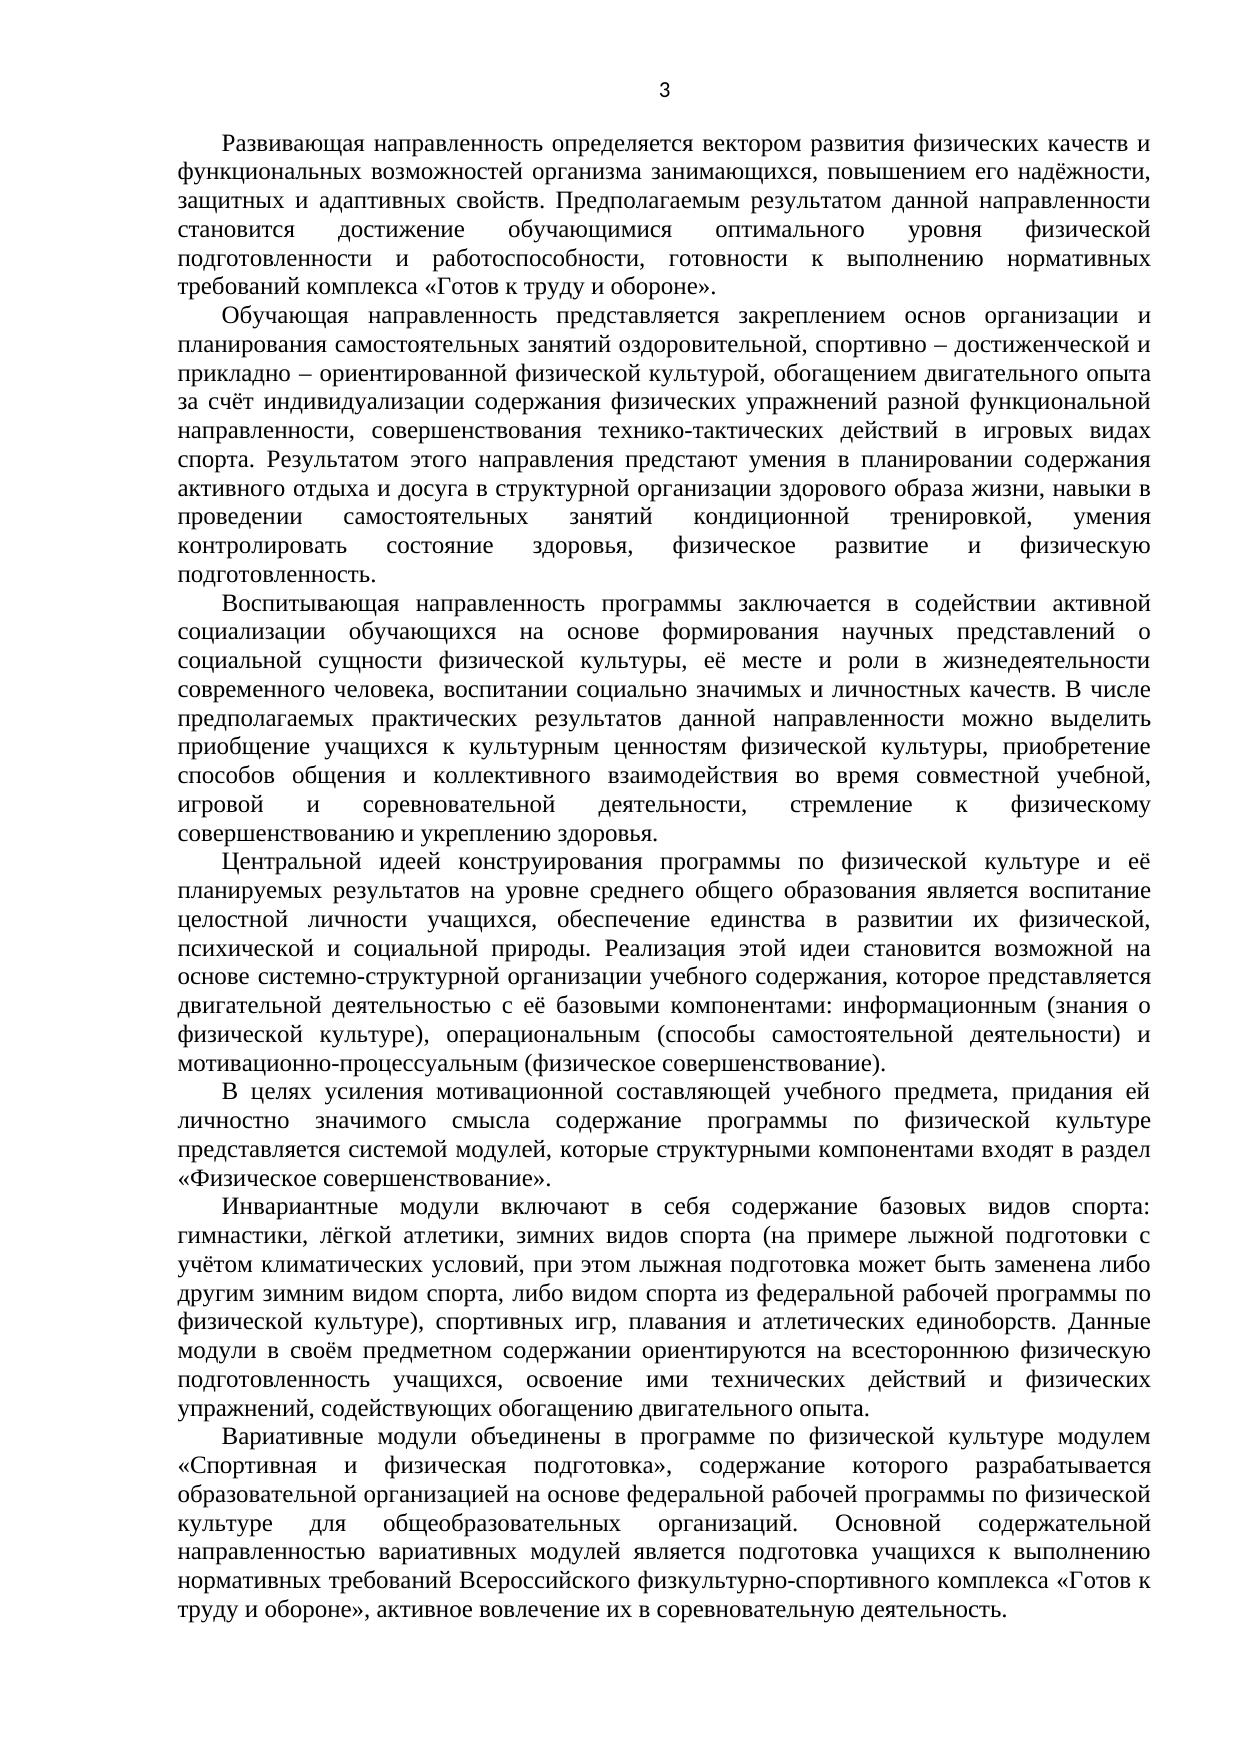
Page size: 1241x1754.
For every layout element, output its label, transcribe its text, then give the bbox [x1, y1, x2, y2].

text Воспитывающая направленность программы заключается в содействии активной социализации обучающихся на основе формирования научных представлений о социальной сущности физической культуры, её месте и роли в жизнедеятельности современного человека, воспитании социально значимых и личностных качеств. В числе предполагаемых практических результатов данной направленности можно выделить приобщение учащихся к культурным ценностям физической культуры, приобретение способов общения и коллективного взаимодействия во время совместной учебной, игровой и соревновательной деятельности, стремление к физическому совершенствованию и укреплению здоровья. [177, 588, 1152, 846]
text Обучающая направленность представляется закреплением основ организации и планирования самостоятельных занятий оздоровительной, спортивно – достиженческой и прикладно – ориентированной физической культурой, обогащением двигательного опыта за счёт индивидуализации содержания физических упражнений разной функциональной направленности, совершенствования технико-тактических действий в игровых видах спорта. Результатом этого направления предстают умения в планировании содержания активного отдыха и досуга в структурной организации здорового образа жизни, навыки в проведении самостоятельных занятий кондиционной тренировкой, умения контролировать состояние здоровья, физическое развитие и физическую подготовленность. [177, 300, 1152, 588]
text В целях усиления мотивационной составляющей учебного предмета, придания ей личностно значимого смысла содержание программы по физической культуре представляется системой модулей, которые структурными компонентами входят в раздел «Физическое совершенствование». [177, 1076, 1152, 1191]
text Инвариантные модули включают в себя содержание базовых видов спорта: гимнастики, лёгкой атлетики, зимних видов спорта (на примере лыжной подготовки с учётом климатических условий, при этом лыжная подготовка может быть заменена либо другим зимним видом спорта, либо видом спорта из федеральной рабочей программы по физической культуре), спортивных игр, плавания и атлетических единоборств. Данные модули в своём предметном содержании ориентируются на всестороннюю физическую подготовленность учащихся, освоение ими технических действий и физических упражнений, содействующих обогащению двигательного опыта. [177, 1191, 1152, 1421]
text Центральной идеей конструирования программы по физической культуре и её планируемых результатов на уровне среднего общего образования является воспитание целостной личности учащихся, обеспечение единства в развитии их физической, психической и социальной природы. Реализация этой идеи становится возможной на основе системно-структурной организации учебного содержания, которое представляется двигательной деятельностью с её базовыми компонентами: информационным (знания о физической культуре), операциональным (способы самостоятельной деятельности) и мотивационно-процессуальным (физическое совершенствование). [177, 846, 1152, 1076]
text Вариативные модули объединены в программе по физической культуре модулем «Спортивная и физическая подготовка», содержание которого разрабатывается образовательной организацией на основе федеральной рабочей программы по физической культуре для общеобразовательных организаций. Основной содержательной направленностью вариативных модулей является подготовка учащихся к выполнению нормативных требований Всероссийского физкультурно-спортивного комплекса «Готов к труду и обороне», активное вовлечение их в соревновательную деятельность. [177, 1421, 1152, 1623]
text Развивающая направленность определяется вектором развития физических качеств и функциональных возможностей организма занимающихся, повышением его надёжности, защитных и адаптивных свойств. Предполагаемым результатом данной направленности становится достижение обучающимися оптимального уровня физической подготовленности и работоспособности, готовности к выполнению нормативных требований комплекса «Готов к труду и обороне». [177, 128, 1152, 300]
